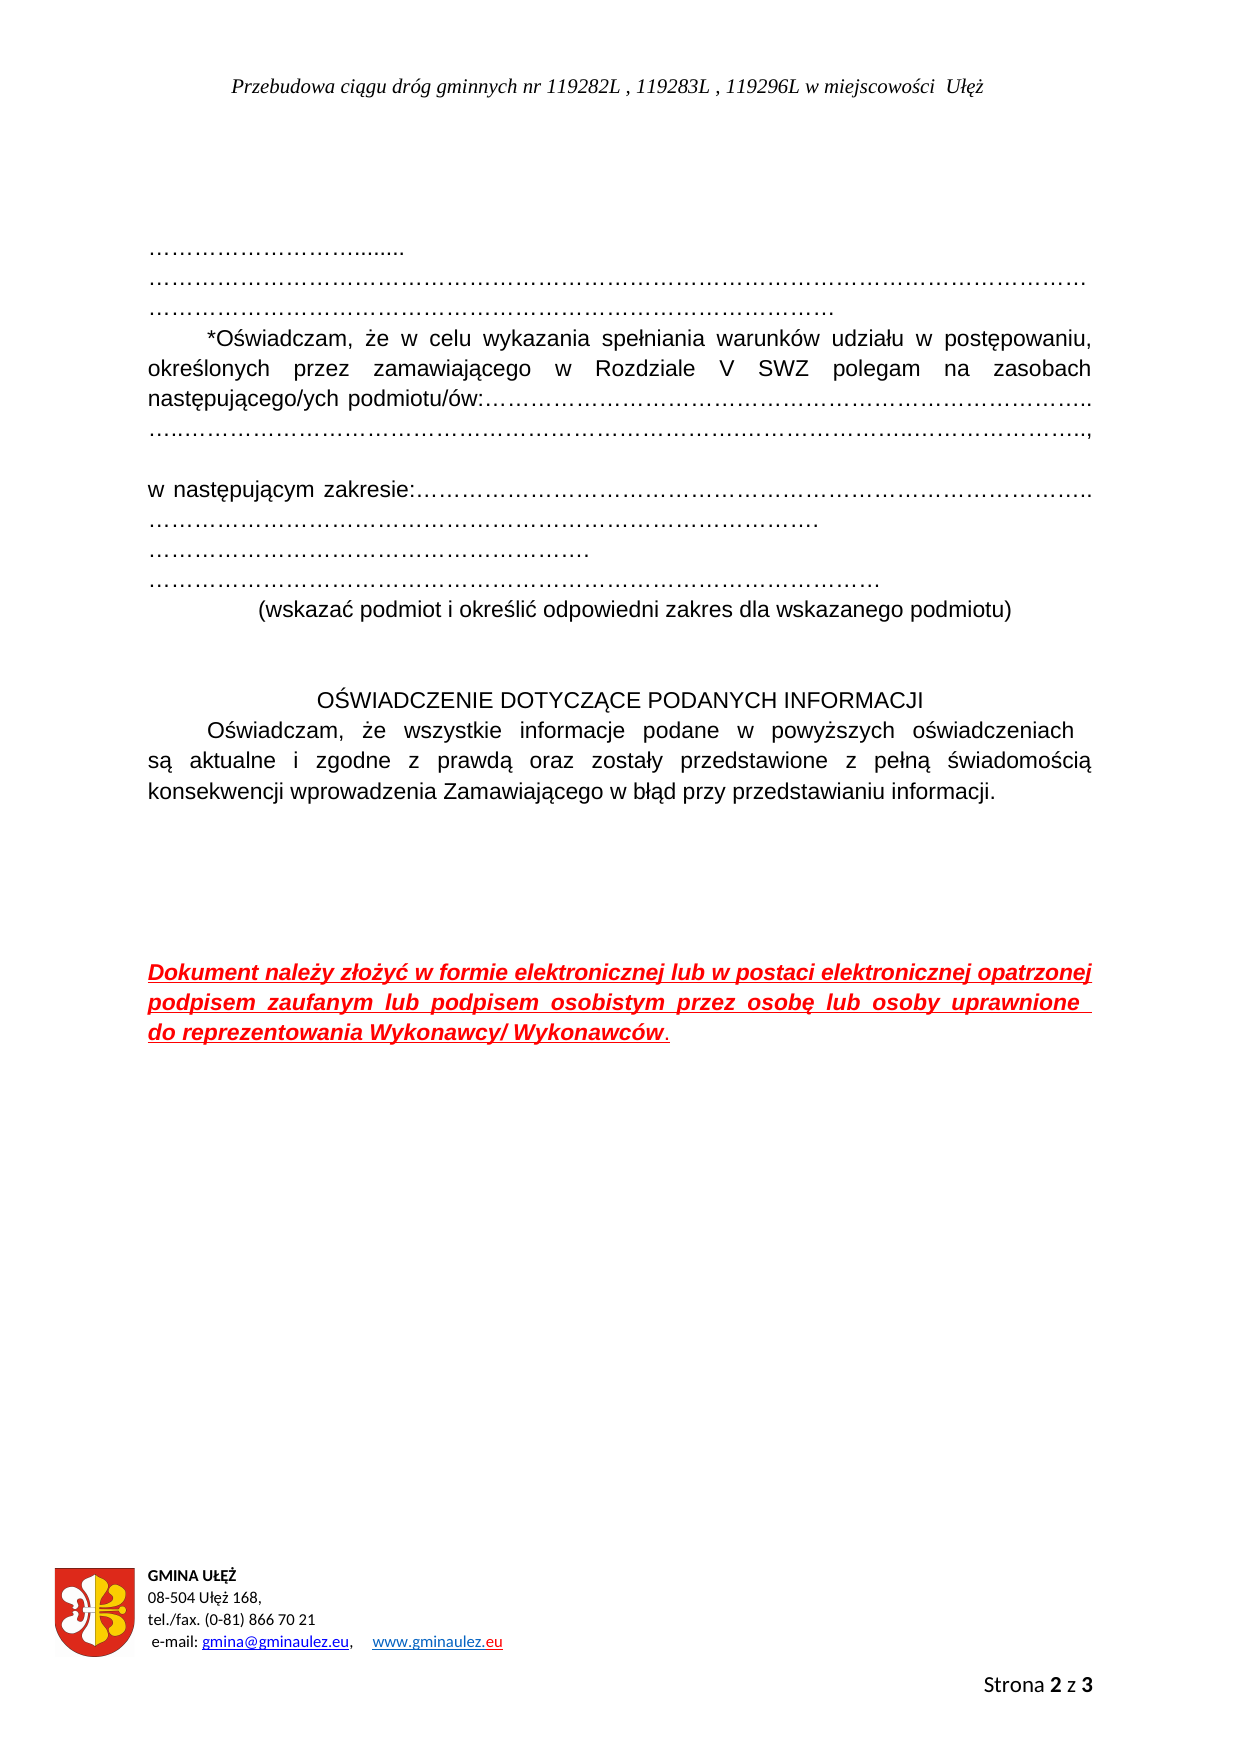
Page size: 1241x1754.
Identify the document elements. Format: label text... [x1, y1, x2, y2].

text (wskazać podmiot i określić odpowiedni zakres dla wskazanego podmiotu) [148, 596, 1092, 623]
text Dokument należy złożyć w formie elektronicznej lub w postaci elektronicznej opatrzonej podpisem zaufanym lub podpisem osobistym przez osobę lub osoby uprawnione do reprezentowania Wykonawcy/ Wykonawców. [148, 959, 1092, 982]
text Oświadczam, że wszystkie informacje podane w powyższych oświadczeniach są aktualne i zgodne z prawdą oraz zostały przedstawione z pełną świadomością konsekwencji wprowadzenia Zamawiającego w błąd przy przedstawianiu informacji. [148, 717, 1092, 804]
text OŚWIADCZENIE DOTYCZĄCE PODANYCH INFORMACJI [148, 687, 1092, 713]
text Dokument należy złożyć w formie elektronicznej lub w postaci elektronicznej opatrzonej podpisem zaufanym lub podpisem osobistym przez osobę lub osoby uprawnione do reprezentowania Wykonawcy/ Wykonawców. [148, 983, 1092, 1012]
text *Oświadczam, że w celu wykazania spełniania warunków udziału w postępowaniu, określonych przez zamawiającego w Rozdziale V SWZ polegam na zasobach następującego/ych podmiotu/ów:…………………………………………………………………….. …..……………………………………………………………….…………………..………………….., w następującym zakresie:…………………………………………………………………………….. …………………………………………………………………………….………………………………………………….…………………………………………………………………………………… [148, 324, 1092, 593]
text ………………………........…………………………………………………………………………………………………………………………………………………………………………………………… [148, 234, 1092, 321]
text Dokument należy złożyć w formie elektronicznej lub w postaci elektronicznej opatrzonej podpisem zaufanym lub podpisem osobistym przez osobę lub osoby uprawnione do reprezentowania Wykonawcy/ Wykonawców. [148, 1013, 1092, 1046]
picture [54, 1568, 135, 1657]
